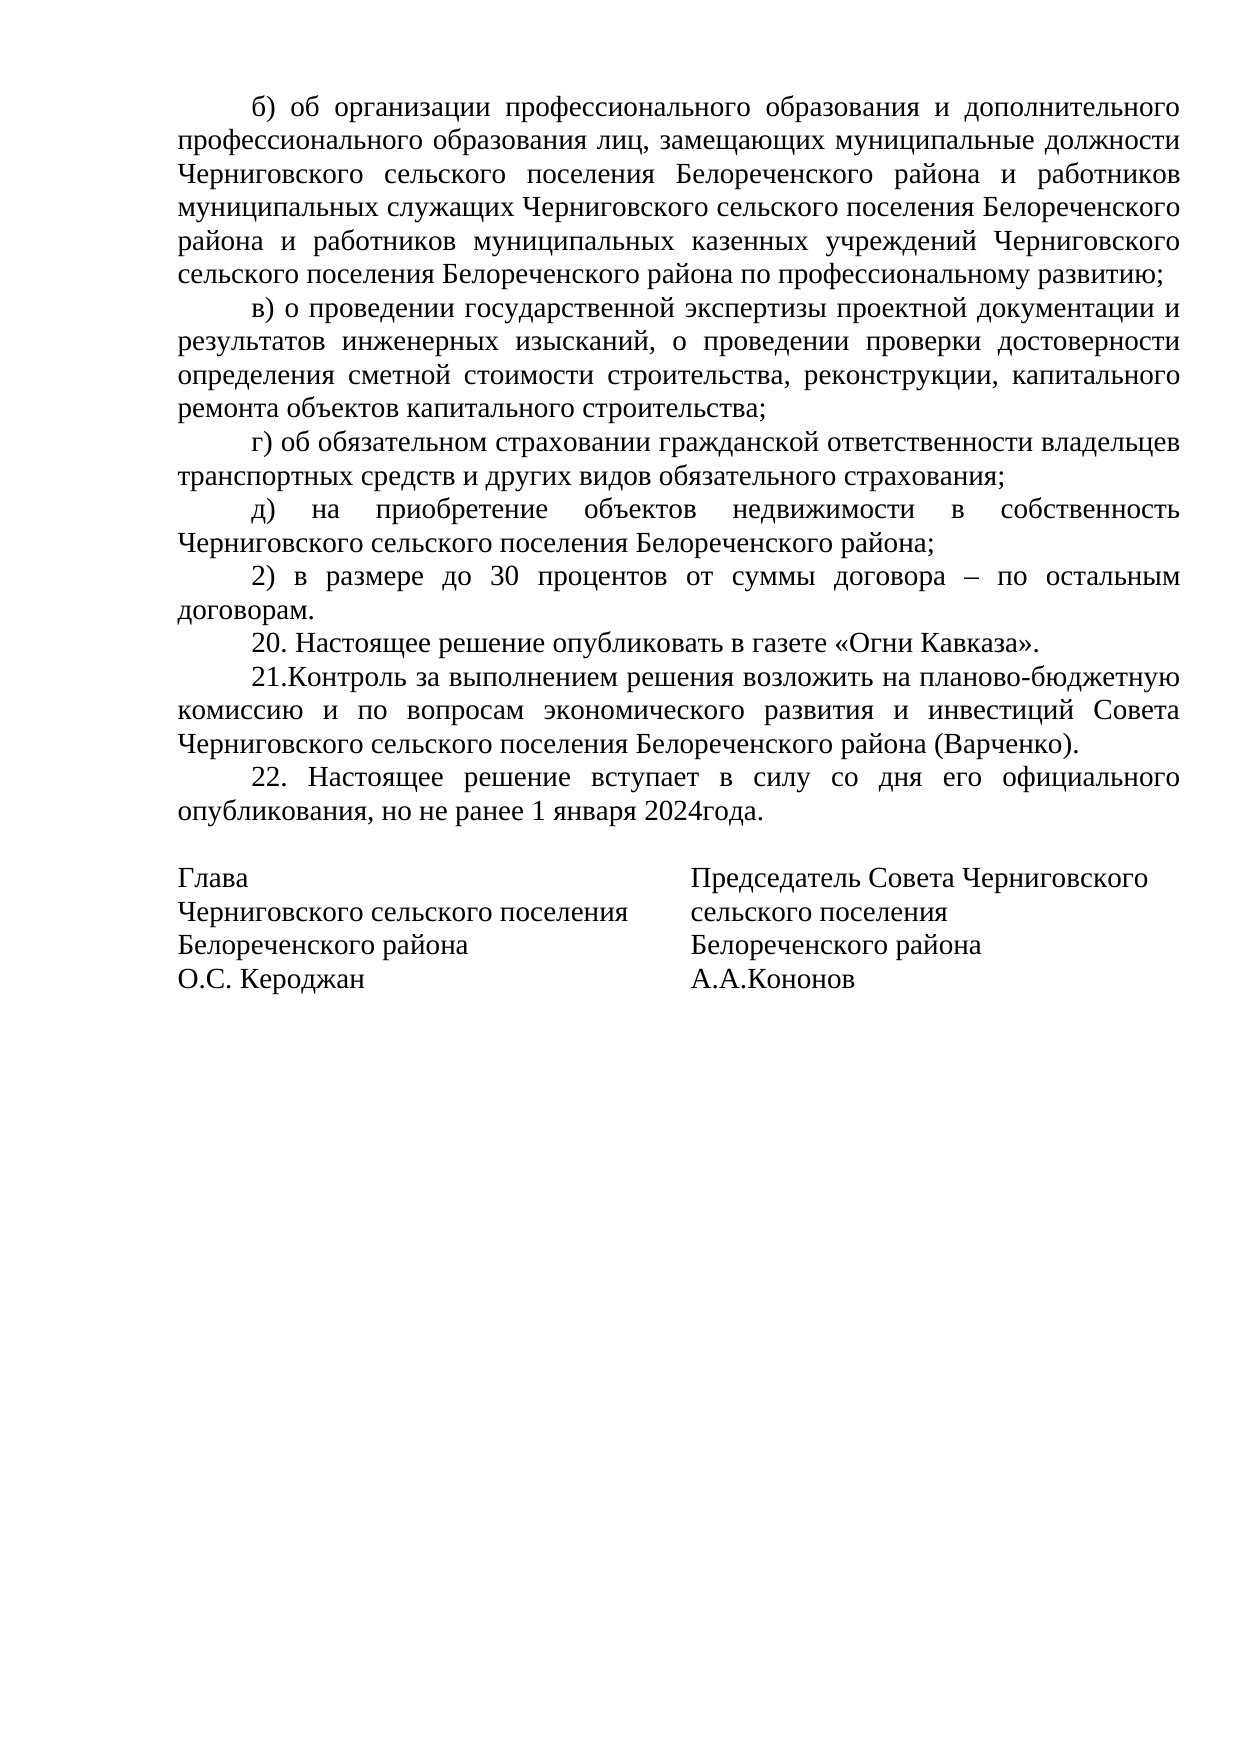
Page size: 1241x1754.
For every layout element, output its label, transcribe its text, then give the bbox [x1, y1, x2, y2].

text 2) в размере до 30 процентов от суммы договора – по остальным договорам. [177, 558, 1181, 625]
table_header Глава Черниговского сельского поселения Белореченского района О.С. Кероджан [166, 827, 679, 994]
text 21.Контроль за выполнением решения возложить на планово-бюджетную комиссию и по вопросам экономического развития и инвестиций Совета Черниговского сельского поселения Белореченского района (Варченко). [177, 659, 1181, 759]
text 20. Настоящее решение опубликовать в газете «Огни Кавказа». [177, 625, 1181, 659]
text г) об обязательном страховании гражданской ответственности владельцев транспортных средств и других видов обязательного страхования; [177, 424, 1181, 491]
text в) о проведении государственной экспертизы проектной документации и результатов инженерных изысканий, о проведении проверки достоверности определения сметной стоимости строительства, реконструкции, капитального ремонта объектов капитального строительства; [177, 290, 1181, 424]
text б) об организации профессионального образования и дополнительного профессионального образования лиц, замещающих муниципальные должности Черниговского сельского поселения Белореченского района и работников муниципальных служащих Черниговского сельского поселения Белореченского района и работников муниципальных казенных учреждений Черниговского сельского поселения Белореченского района по профессиональному развитию; [177, 89, 1181, 290]
text 22. Настоящее решение вступает в силу со дня его официального опубликования, но не ранее 1 января 2024года. [177, 759, 1181, 827]
table_header Председатель Совета Черниговского сельского поселения Белореченского района А.А.Кононов [679, 827, 1192, 994]
text д) на приобретение объектов недвижимости в собственность Черниговского сельского поселения Белореченского района; [177, 491, 1181, 558]
